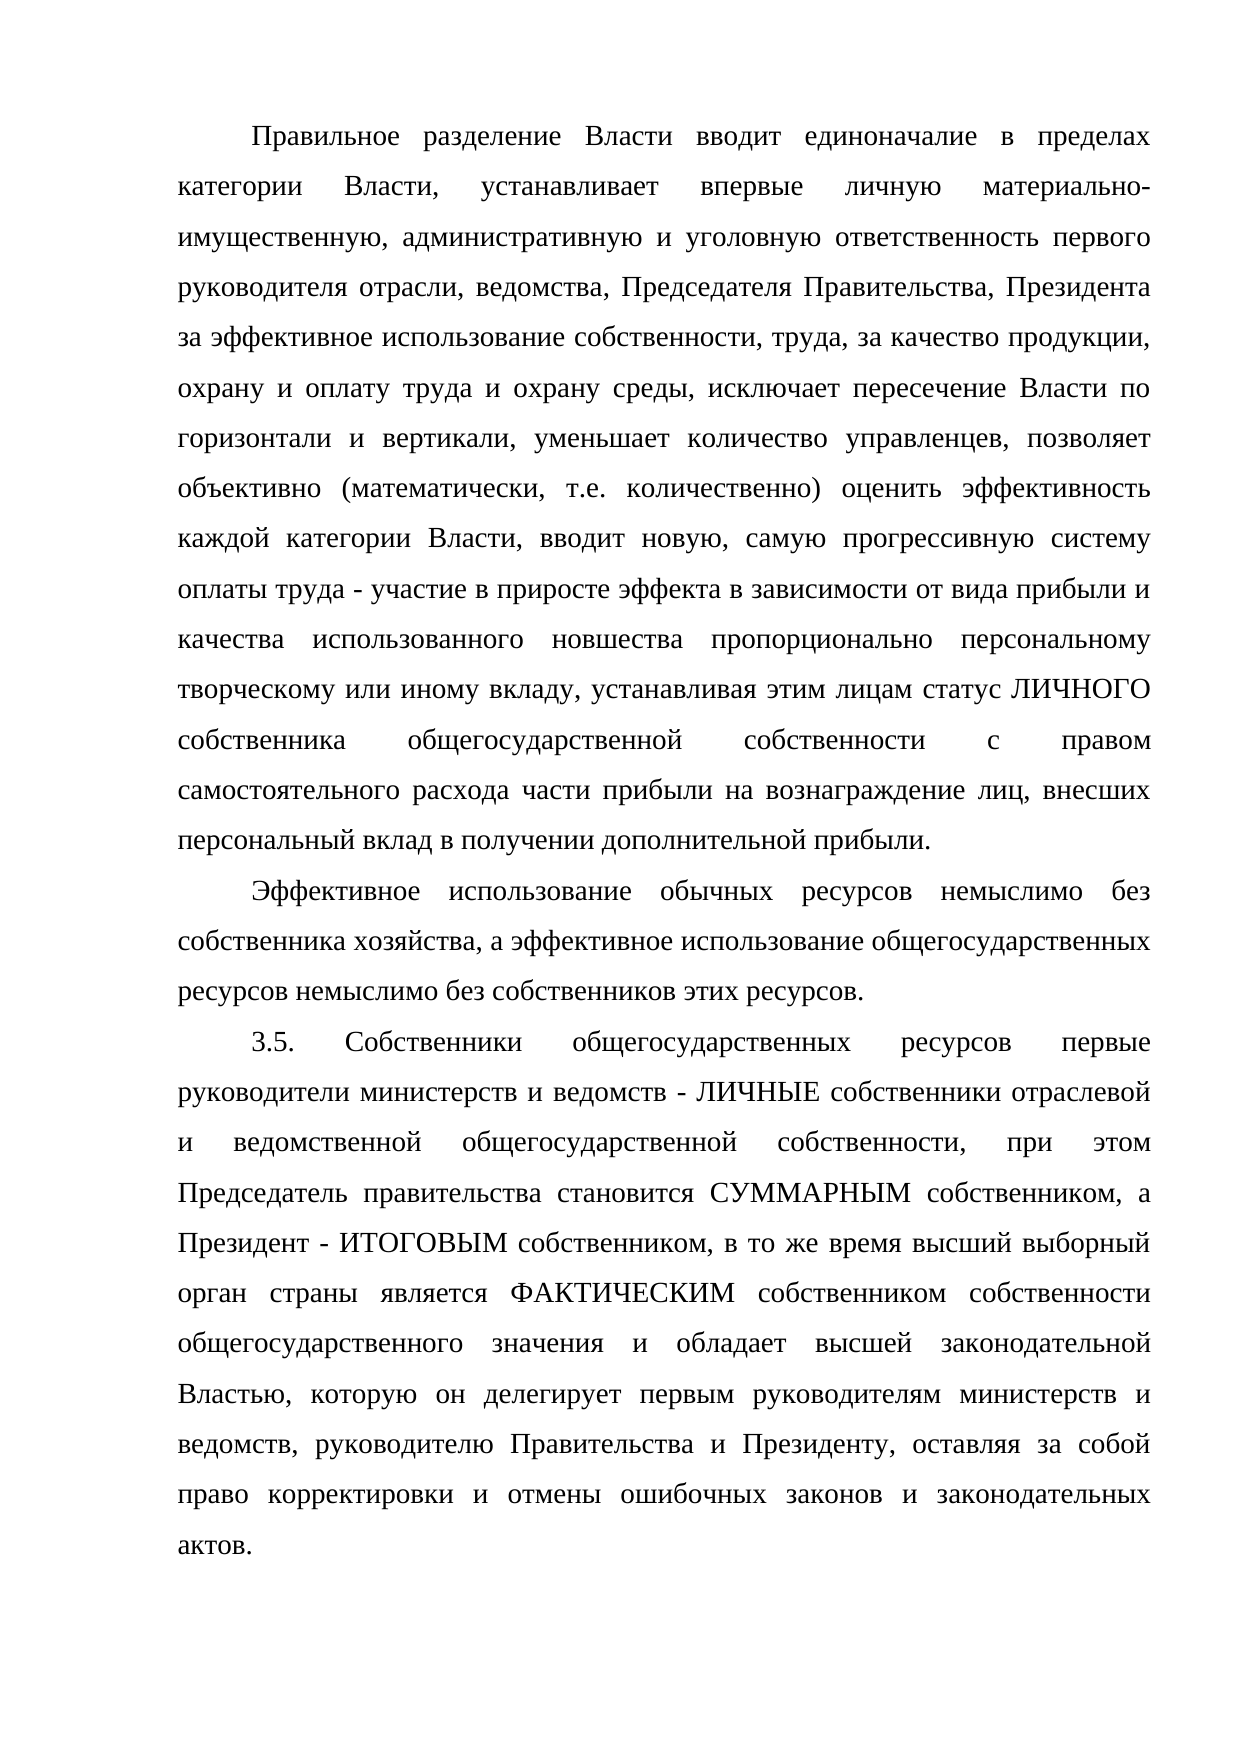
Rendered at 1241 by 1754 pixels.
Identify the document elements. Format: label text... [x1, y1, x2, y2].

text Эффективное использование обычных ресурсов немыслимо без собственника хозяйства, а эффективное использование общегосударственных ресурсов немыслимо без собственников этих ресурсов. [177, 873, 1152, 1007]
text Правильное разделение Власти вводит единоначалие в пределах категории Власти, устанавливает впервые личную материально-имущественную, административную и уголовную ответственность первого руководителя отрасли, ведомства, Председателя Правительства, Президента за эффективное использование собственности, труда, за качество продукции, охрану и оплату труда и охрану среды, исключает пересечение Власти по горизонтали и вертикали, уменьшает количество управленцев, позволяет объективно (математически, т.е. количественно) оценить эффективность каждой категории Власти, вводит новую, самую прогрессивную систему оплаты труда - участие в приросте эффекта в зависимости от вида прибыли и качества использованного новшества пропорционально персональному творческому или иному вкладу, устанавливая этим лицам статус ЛИЧНОГО собственника общегосударственной собственности с правом самостоятельного расхода части прибыли на вознаграждение лиц, внесших персональный вклад в получении дополнительной прибыли. [177, 118, 1152, 856]
text 3.5. Собственники общегосударственных ресурсов первые руководители министерств и ведомств - ЛИЧНЫЕ собственники отраслевой и ведомственной общегосударственной собственности, при этом Председатель правительства становится СУММАРНЫМ собственником, а Президент - ИТОГОВЫМ собственником, в то же время высший выборный орган страны является ФАКТИЧЕСКИМ собственником собственности общегосударственного значения и обладает высшей законодательной Властью, которую он делегирует первым руководителям министерств и ведомств, руководителю Правительства и Президенту, оставляя за собой право корректировки и отмены ошибочных законов и законодательных актов. [177, 1024, 1152, 1560]
